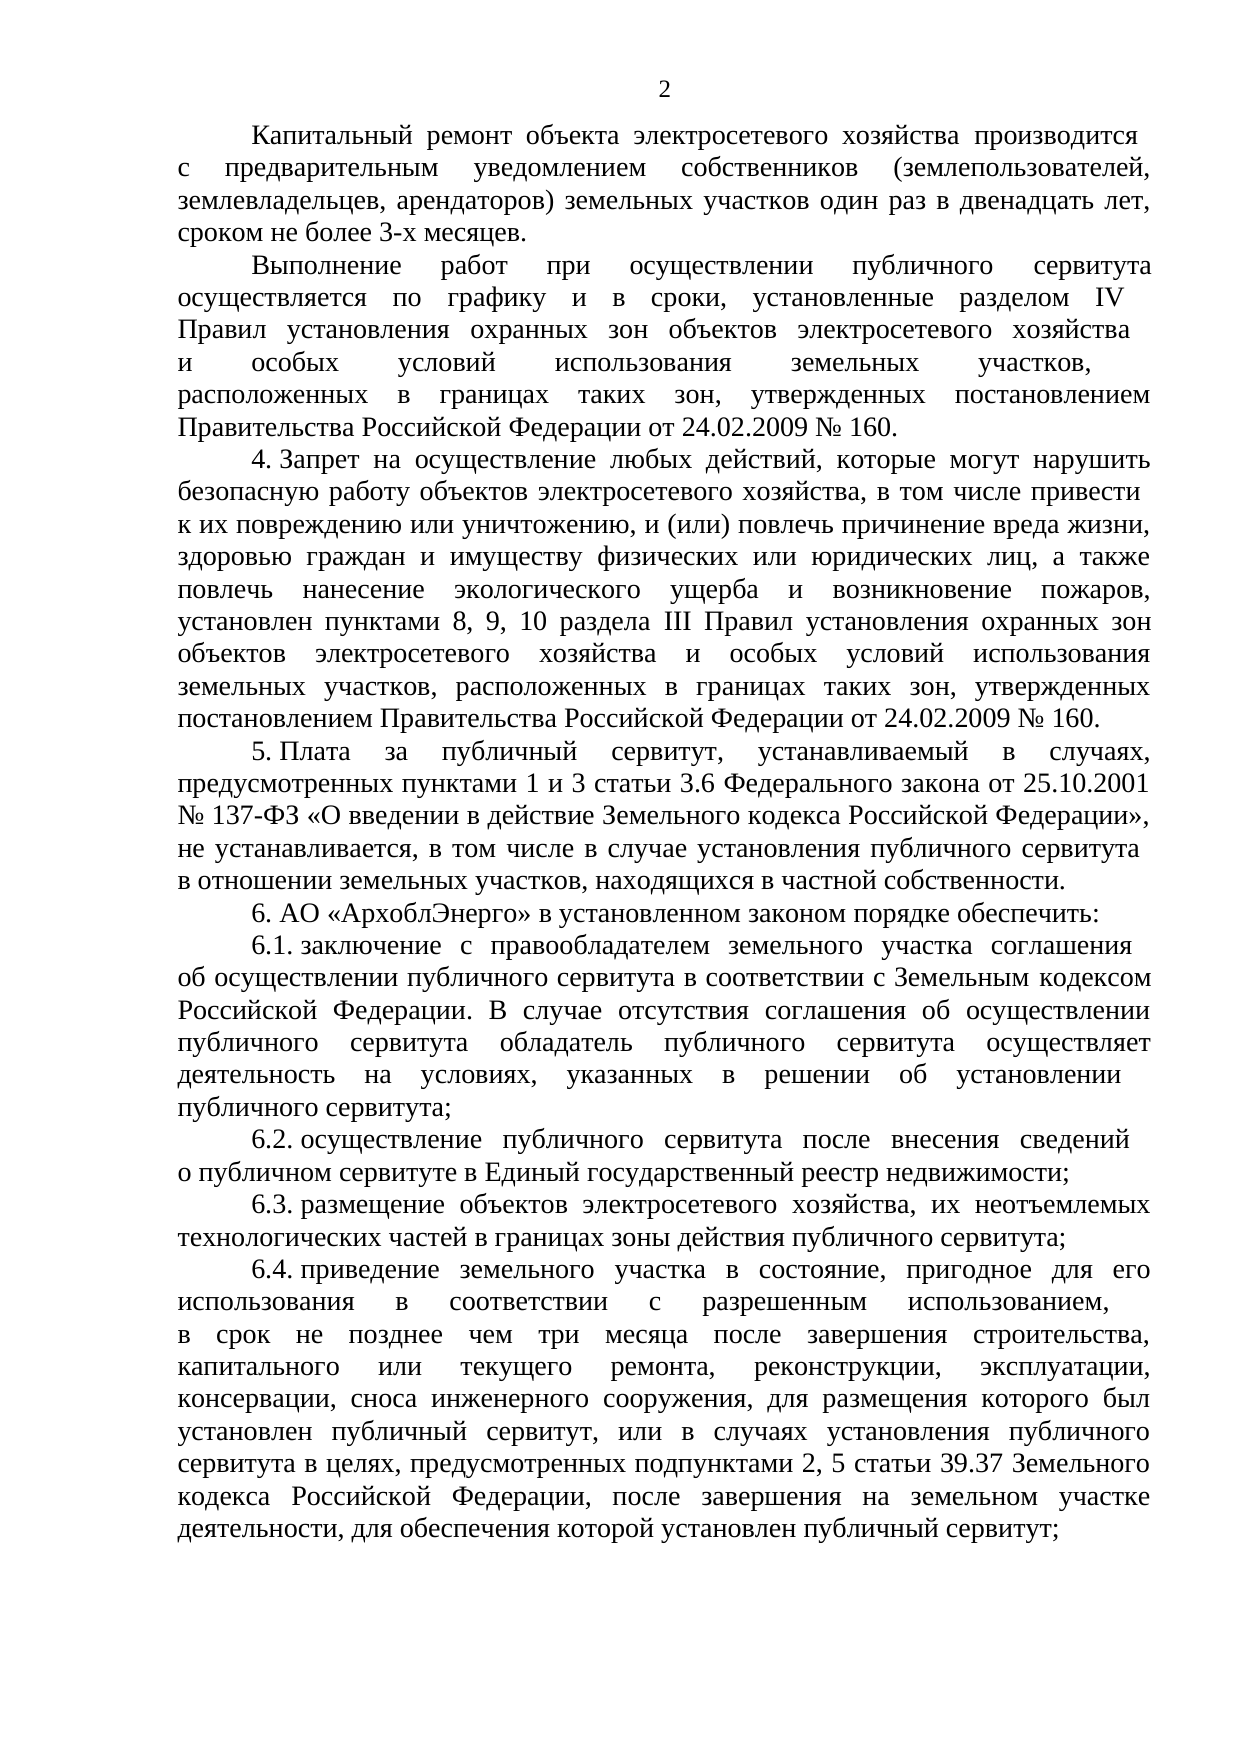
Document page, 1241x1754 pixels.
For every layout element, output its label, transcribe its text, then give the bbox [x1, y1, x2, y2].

list Запрет на осуществление любых действий, которые могут нарушить безопасную работу объектов электросетевого хозяйства, в том числе привести к их повреждению или уничтожению, и (или) повлечь причинение вреда жизни, здоровью граждан и имуществу физических или юридических лиц, а также повлечь нанесение экологического ущерба и возникновение пожаров, установлен пунктами 8, 9, 10 раздела III Правил установления охранных зон объектов электросетевого хозяйства и особых условий использования земельных участков, расположенных в границах таких зон, утвержденных постановлением Правительства Российской Федерации от 24.02.2009 № 160. [177, 442, 1152, 734]
text Выполнение работ при осуществлении публичного сервитута осуществляется по графику и в сроки, установленные разделом IV Правил установления охранных зон объектов электросетевого хозяйства и особых условий использования земельных участков, расположенных в границах таких зон, утвержденных постановлением Правительства Российской Федерации от 24.02.2009 № 160. [177, 248, 1152, 442]
list осуществление публичного сервитута после внесения сведений о публичном сервитуте в Единый государственный реестр недвижимости; [177, 1122, 1152, 1187]
text Капитальный ремонт объекта электросетевого хозяйства производится с предварительным уведомлением собственников (землепользователей, землевладельцев, арендаторов) земельных участков один раз в двенадцать лет, сроком не более 3-х месяцев. [177, 118, 1152, 248]
list размещение объектов электросетевого хозяйства, их неотъемлемых технологических частей в границах зоны действия публичного сервитута; [177, 1187, 1152, 1252]
list заключение с правообладателем земельного участка соглашения об осуществлении публичного сервитута в соответствии с Земельным кодексом Российской Федерации. В случае отсутствия соглашения об осуществлении публичного сервитута обладатель публичного сервитута осуществляет деятельность на условиях, указанных в решении об установлении публичного сервитута; [177, 928, 1152, 1122]
list АО «АрхоблЭнерго» в установленном законом порядке обеспечить: [177, 896, 1152, 928]
list приведение земельного участка в состояние, пригодное для его использования в соответствии с разрешенным использованием, в срок не позднее чем три месяца после завершения строительства, капитального или текущего ремонта, реконструкции, эксплуатации, консервации, сноса инженерного сооружения, для размещения которого был установлен публичный сервитут, или в случаях установления публичного сервитута в целях, предусмотренных подпунктами 2, 5 статьи 39.37 Земельного кодекса Российской Федерации, после завершения на земельном участке деятельности, для обеспечения которой установлен публичный сервитут; [177, 1252, 1152, 1543]
list Плата за публичный сервитут, устанавливаемый в случаях, предусмотренных пунктами 1 и 3 статьи 3.6 Федерального закона от 25.10.2001 № 137-ФЗ «О введении в действие Земельного кодекса Российской Федерации», не устанавливается, в том числе в случае установления публичного сервитута в отношении земельных участков, находящихся в частной собственности. [177, 734, 1152, 896]
